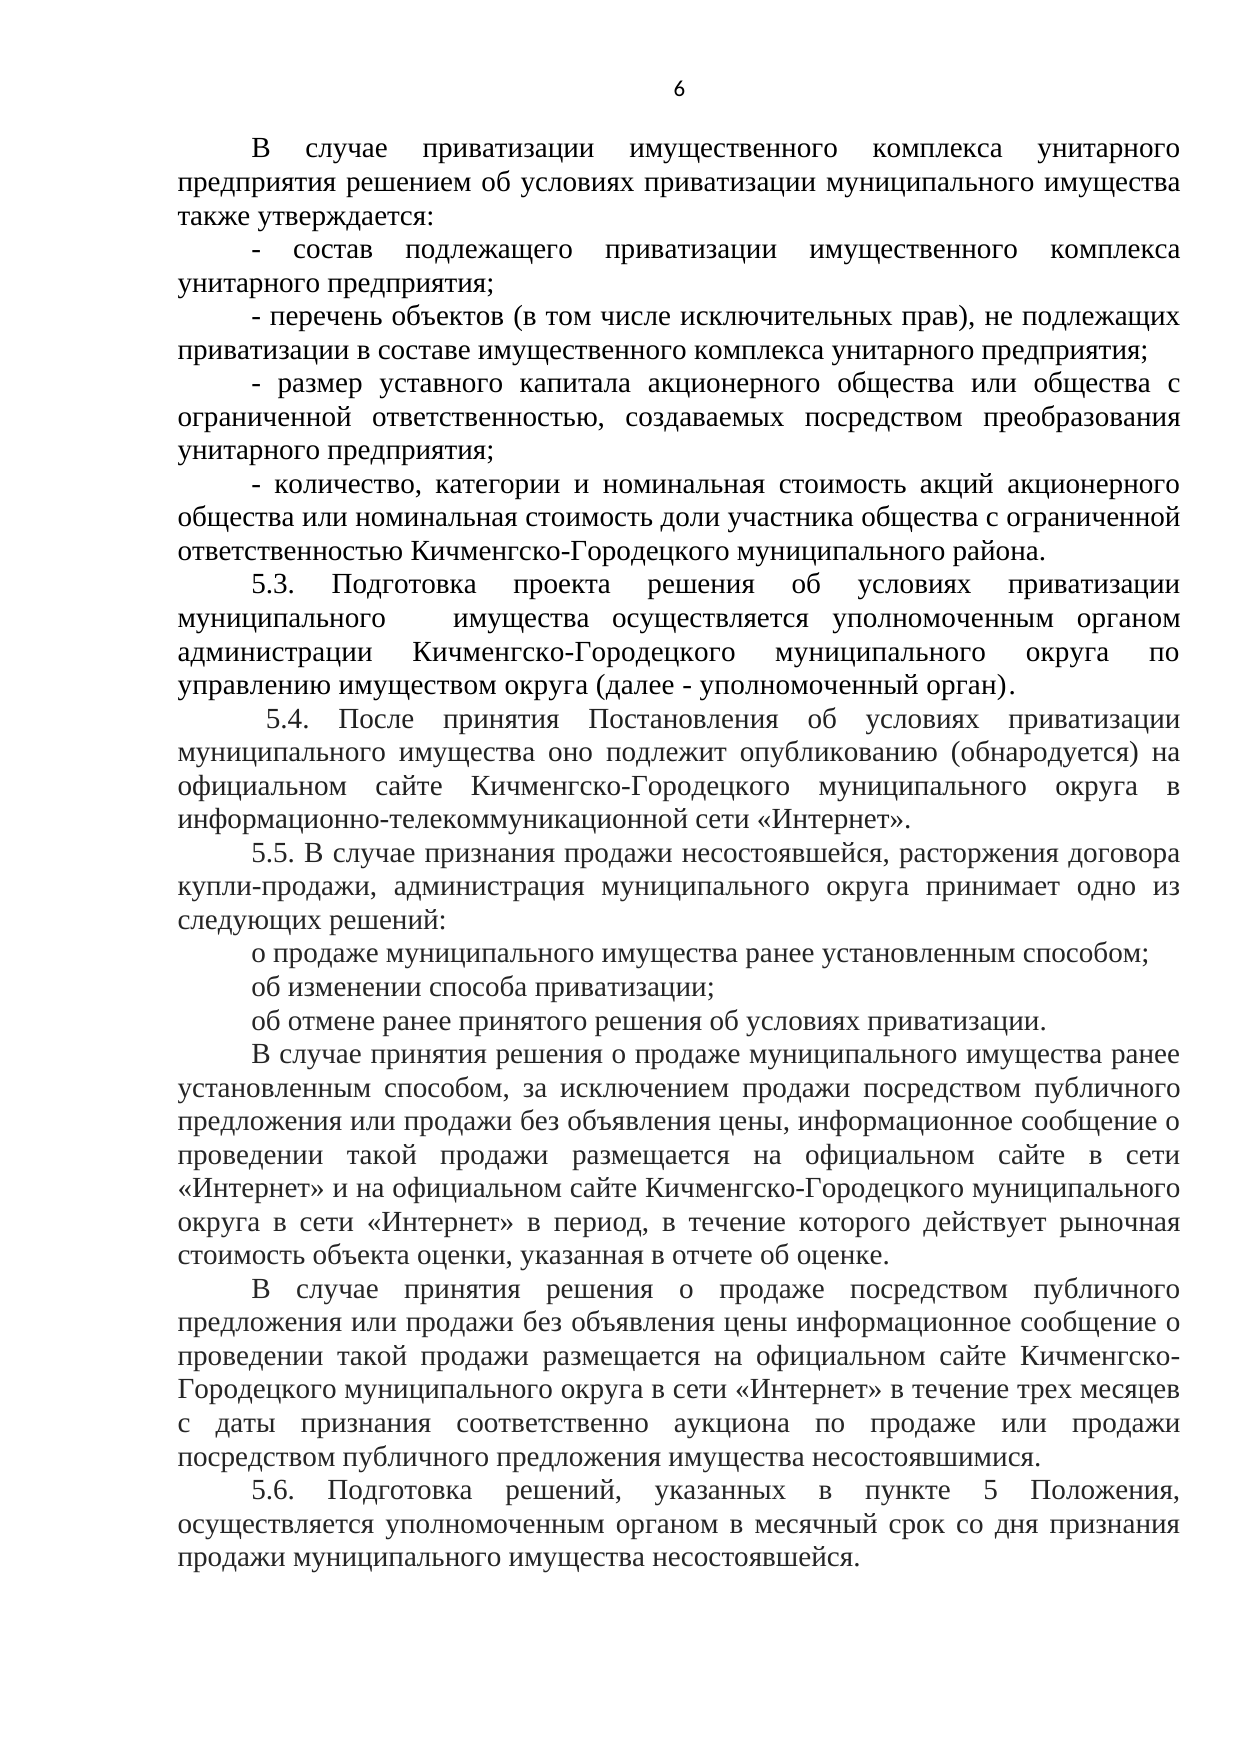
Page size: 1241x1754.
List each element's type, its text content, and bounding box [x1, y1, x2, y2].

text В случае принятия решения о продаже муниципального имущества ранее установленным способом, за исключением продажи посредством публичного предложения или продажи без объявления цены, информационное сообщение о проведении такой продажи размещается на официальном сайте в сети «Интернет» и на официальном сайте Кичменгско-Городецкого муниципального округа в сети «Интернет» в период, в течение которого действует рыночная стоимость объекта оценки, указанная в отчете об оценке. [177, 1036, 1181, 1271]
text 5.6. Подготовка решений, указанных в пункте 5 Положения, осуществляется уполномоченным органом в месячный срок со дня признания продажи муниципального имущества несостоявшейся. [177, 1472, 1181, 1573]
text В случае приватизации имущественного комплекса унитарного предприятия решением об условиях приватизации муниципального имущества также утверждается: [177, 131, 1181, 231]
text о продаже муниципального имущества ранее установленным способом; [177, 936, 1181, 969]
text - количество, категории и номинальная стоимость акций акционерного общества или номинальная стоимость доли участника общества с ограниченной ответственностью Кичменгско-Городецкого муниципального района. [177, 466, 1181, 567]
text - перечень объектов (в том числе исключительных прав), не подлежащих приватизации в составе имущественного комплекса унитарного предприятия; [177, 298, 1181, 365]
text - размер уставного капитала акционерного общества или общества с ограниченной ответственностью, создаваемых посредством преобразования унитарного предприятия; [177, 365, 1181, 466]
text об изменении способа приватизации; [177, 969, 1181, 1003]
text об отмене ранее принятого решения об условиях приватизации. [177, 1003, 1181, 1036]
text В случае принятия решения о продаже посредством публичного предложения или продажи без объявления цены информационное сообщение о проведении такой продажи размещается на официальном сайте Кичменгско-Городецкого муниципального округа в сети «Интернет» в течение трех месяцев с даты признания соответственно аукциона по продаже или продажи посредством публичного предложения имущества несостоявшимися. [177, 1271, 1181, 1472]
text 5.3. Подготовка проекта решения об условиях приватизации муниципального имущества осуществляется уполномоченным органом администрации Кичменгско-Городецкого муниципального округа по управлению имуществом округа (далее - уполномоченный орган). [177, 567, 1181, 701]
text - состав подлежащего приватизации имущественного комплекса унитарного предприятия; [177, 231, 1181, 298]
text 5.5. В случае признания продажи несостоявшейся, расторжения договора купли-продажи, администрация муниципального округа принимает одно из следующих решений: [177, 835, 1181, 936]
text 5.4. После принятия Постановления об условиях приватизации муниципального имущества оно подлежит опубликованию (обнародуется) на официальном сайте Кичменгско-Городецкого муниципального округа в информационно-телекоммуникационной сети «Интернет». [177, 701, 1181, 835]
